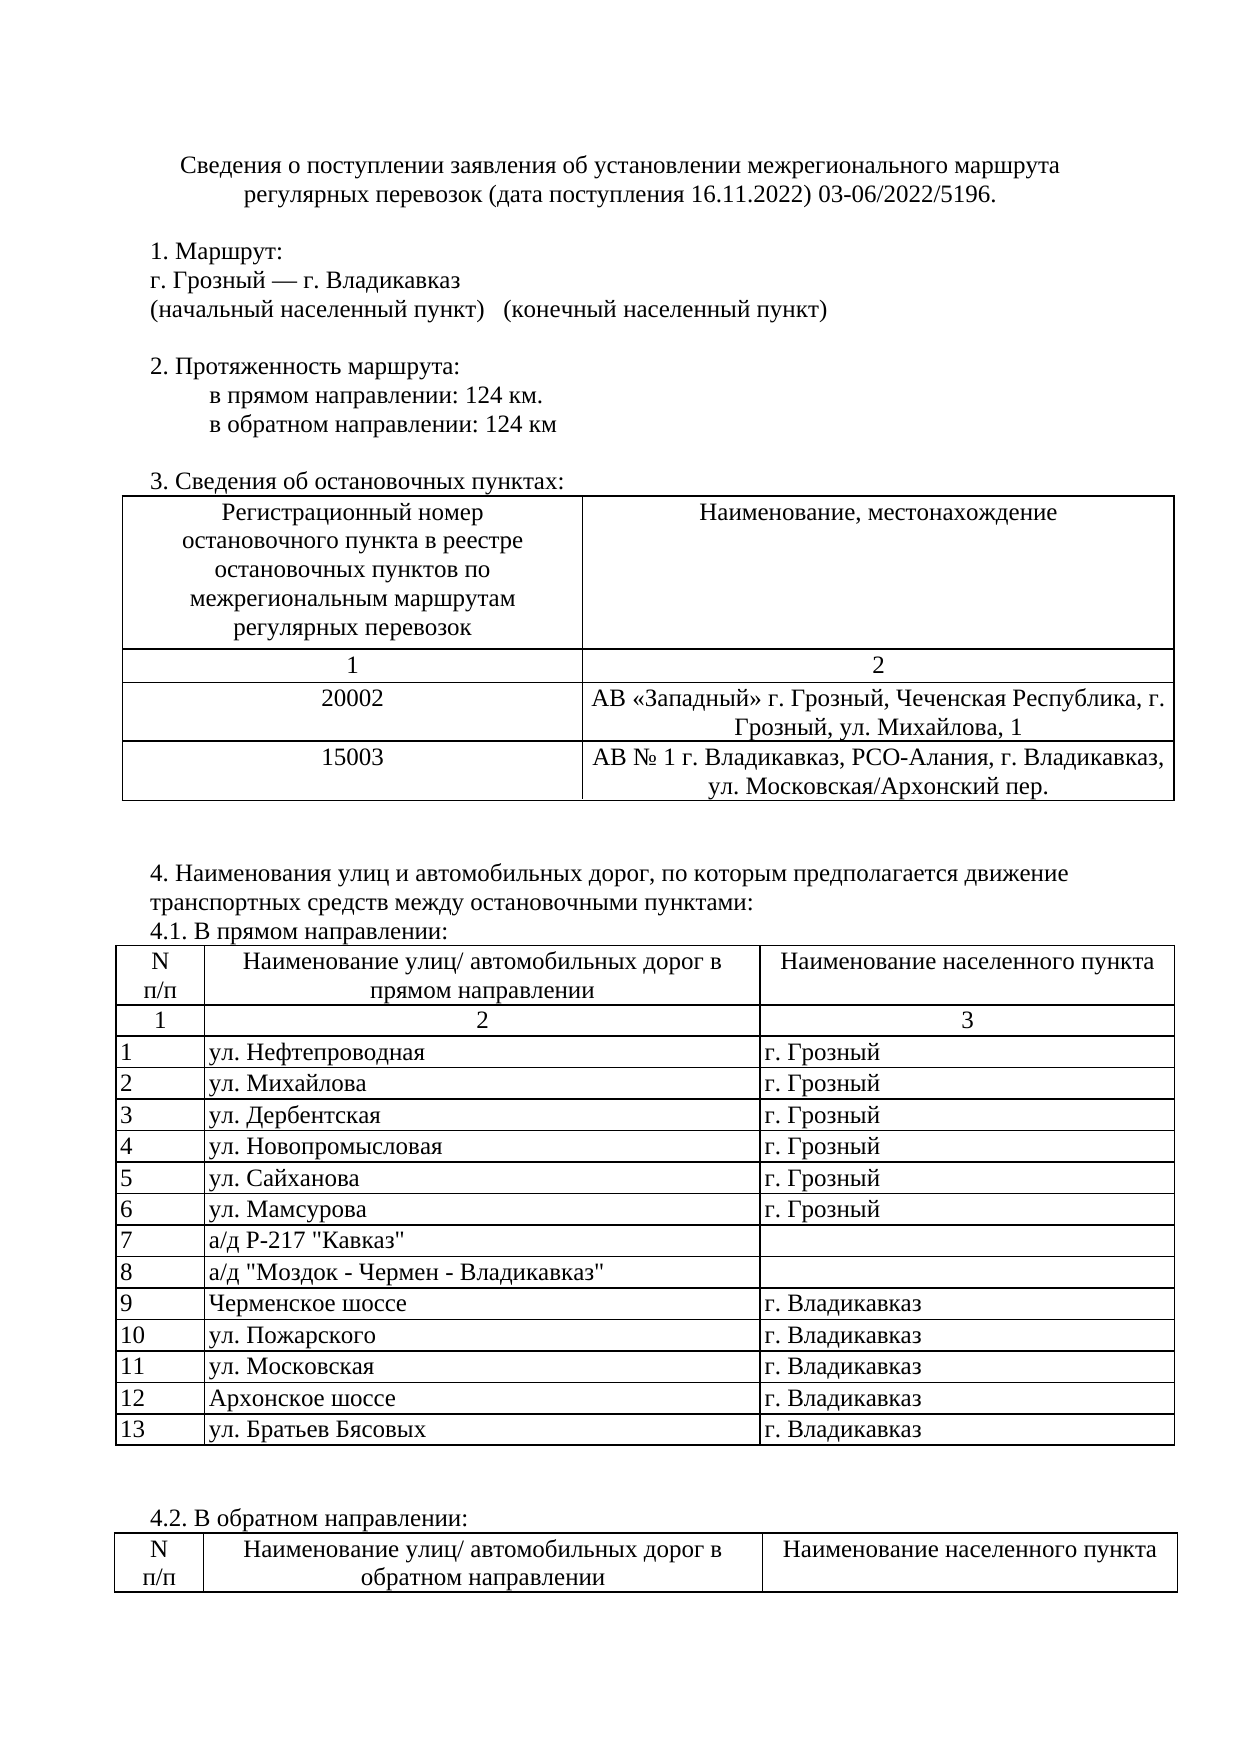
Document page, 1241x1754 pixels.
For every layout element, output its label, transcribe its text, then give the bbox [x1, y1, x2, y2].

table_cell ул. Братьев Бясовых [205, 1415, 759, 1444]
table_cell 10 [117, 1320, 204, 1350]
table_cell 2 [117, 1068, 204, 1098]
table_header Наименование населенного пункта [763, 1534, 1177, 1591]
table_cell 11 [117, 1352, 204, 1381]
table_cell г. Грозный [761, 1194, 1174, 1224]
table_cell [761, 1257, 1174, 1287]
table_cell г. Грозный [761, 1100, 1174, 1130]
table_header N п/п [115, 1534, 203, 1591]
table_cell 3 [761, 1006, 1174, 1035]
table_cell ул. Московская [205, 1352, 759, 1381]
text 4. Наименования улиц и автомобильных дорог, по которым предполагается движение транспортных средств между остановочными пунктами: [150, 858, 1090, 916]
table_cell ул. Сайханова [205, 1163, 759, 1193]
table_cell 2 [583, 650, 1173, 681]
text 2. Протяженность маршрута: [150, 351, 1090, 380]
table_cell 4 [117, 1131, 204, 1161]
table_header Регистрационный номер остановочного пункта в реестре остановочных пунктов по межрегиональным маршрутам регулярных перевозок [123, 497, 582, 648]
table_cell АВ «Западный» г. Грозный, Чеченская Республика, г. Грозный, ул. Михайлова, 1 [583, 683, 1173, 740]
table_cell АВ № 1 г. Владикавказ, РСО-Алания, г. Владикавказ, ул. Московская/Архонский пер. [583, 742, 1173, 799]
table_cell Черменское шоссе [205, 1289, 759, 1318]
table_cell 5 [117, 1163, 204, 1193]
table_cell 12 [117, 1383, 204, 1413]
table_cell 13 [117, 1415, 204, 1444]
table_cell г. Грозный [761, 1131, 1174, 1161]
table_cell 8 [117, 1257, 204, 1287]
text 4.1. В прямом направлении: [150, 916, 1090, 945]
table_header Наименование улиц/ автомобильных дорог в обратном направлении [204, 1534, 762, 1591]
table_header Наименование, местонахождение [583, 497, 1173, 648]
table_cell ул. Михайлова [205, 1068, 759, 1098]
table_cell а/д Р-217 "Кавказ" [205, 1226, 759, 1256]
table_cell Архонское шоссе [205, 1383, 759, 1413]
table_cell [761, 1226, 1174, 1256]
table_cell г. Грозный [761, 1037, 1174, 1067]
text 3. Сведения об остановочных пунктах: [150, 466, 1090, 495]
text (начальный населенный пункт) (конечный населенный пункт) [150, 294, 1090, 322]
table_cell г. Владикавказ [761, 1383, 1174, 1413]
table_cell г. Владикавказ [761, 1320, 1174, 1350]
table_header Наименование улиц/ автомобильных дорог в прямом направлении [205, 946, 759, 1004]
table_cell 7 [117, 1226, 204, 1256]
text 4.2. В обратном направлении: [150, 1503, 1090, 1532]
table_header N п/п [117, 946, 204, 1004]
table_cell 1 [117, 1006, 204, 1035]
table_cell 15003 [123, 742, 582, 799]
table_cell 20002 [123, 683, 582, 740]
table_cell г. Владикавказ [761, 1352, 1174, 1381]
table_cell ул. Нефтепроводная [205, 1037, 759, 1067]
table_cell 2 [205, 1006, 759, 1035]
table_cell 6 [117, 1194, 204, 1224]
text г. Грозный — г. Владикавказ [150, 265, 1090, 294]
text 1. Маршрут: [150, 236, 1090, 265]
text в прямом направлении: 124 км. [150, 380, 1090, 409]
table_cell 9 [117, 1289, 204, 1318]
table_cell ул. Пожарского [205, 1320, 759, 1350]
table_cell 3 [117, 1100, 204, 1130]
text в обратном направлении: 124 км [150, 409, 1090, 437]
table_cell 1 [123, 650, 582, 681]
table_cell г. Владикавказ [761, 1415, 1174, 1444]
table_cell г. Грозный [761, 1068, 1174, 1098]
table_cell ул. Новопромысловая [205, 1131, 759, 1161]
table_cell г. Владикавказ [761, 1289, 1174, 1318]
table_cell ул. Мамсурова [205, 1194, 759, 1224]
table_cell ул. Дербентская [205, 1100, 759, 1130]
table_cell а/д "Моздок - Чермен - Владикавказ" [205, 1257, 759, 1287]
text Сведения о поступлении заявления об установлении межрегионального маршрута регулярных перевозок (дата поступления 16.11.2022) 03-06/2022/5196. [150, 150, 1090, 207]
table_cell 1 [117, 1037, 204, 1067]
table_cell г. Грозный [761, 1163, 1174, 1193]
table_header Наименование населенного пункта [761, 946, 1174, 1004]
